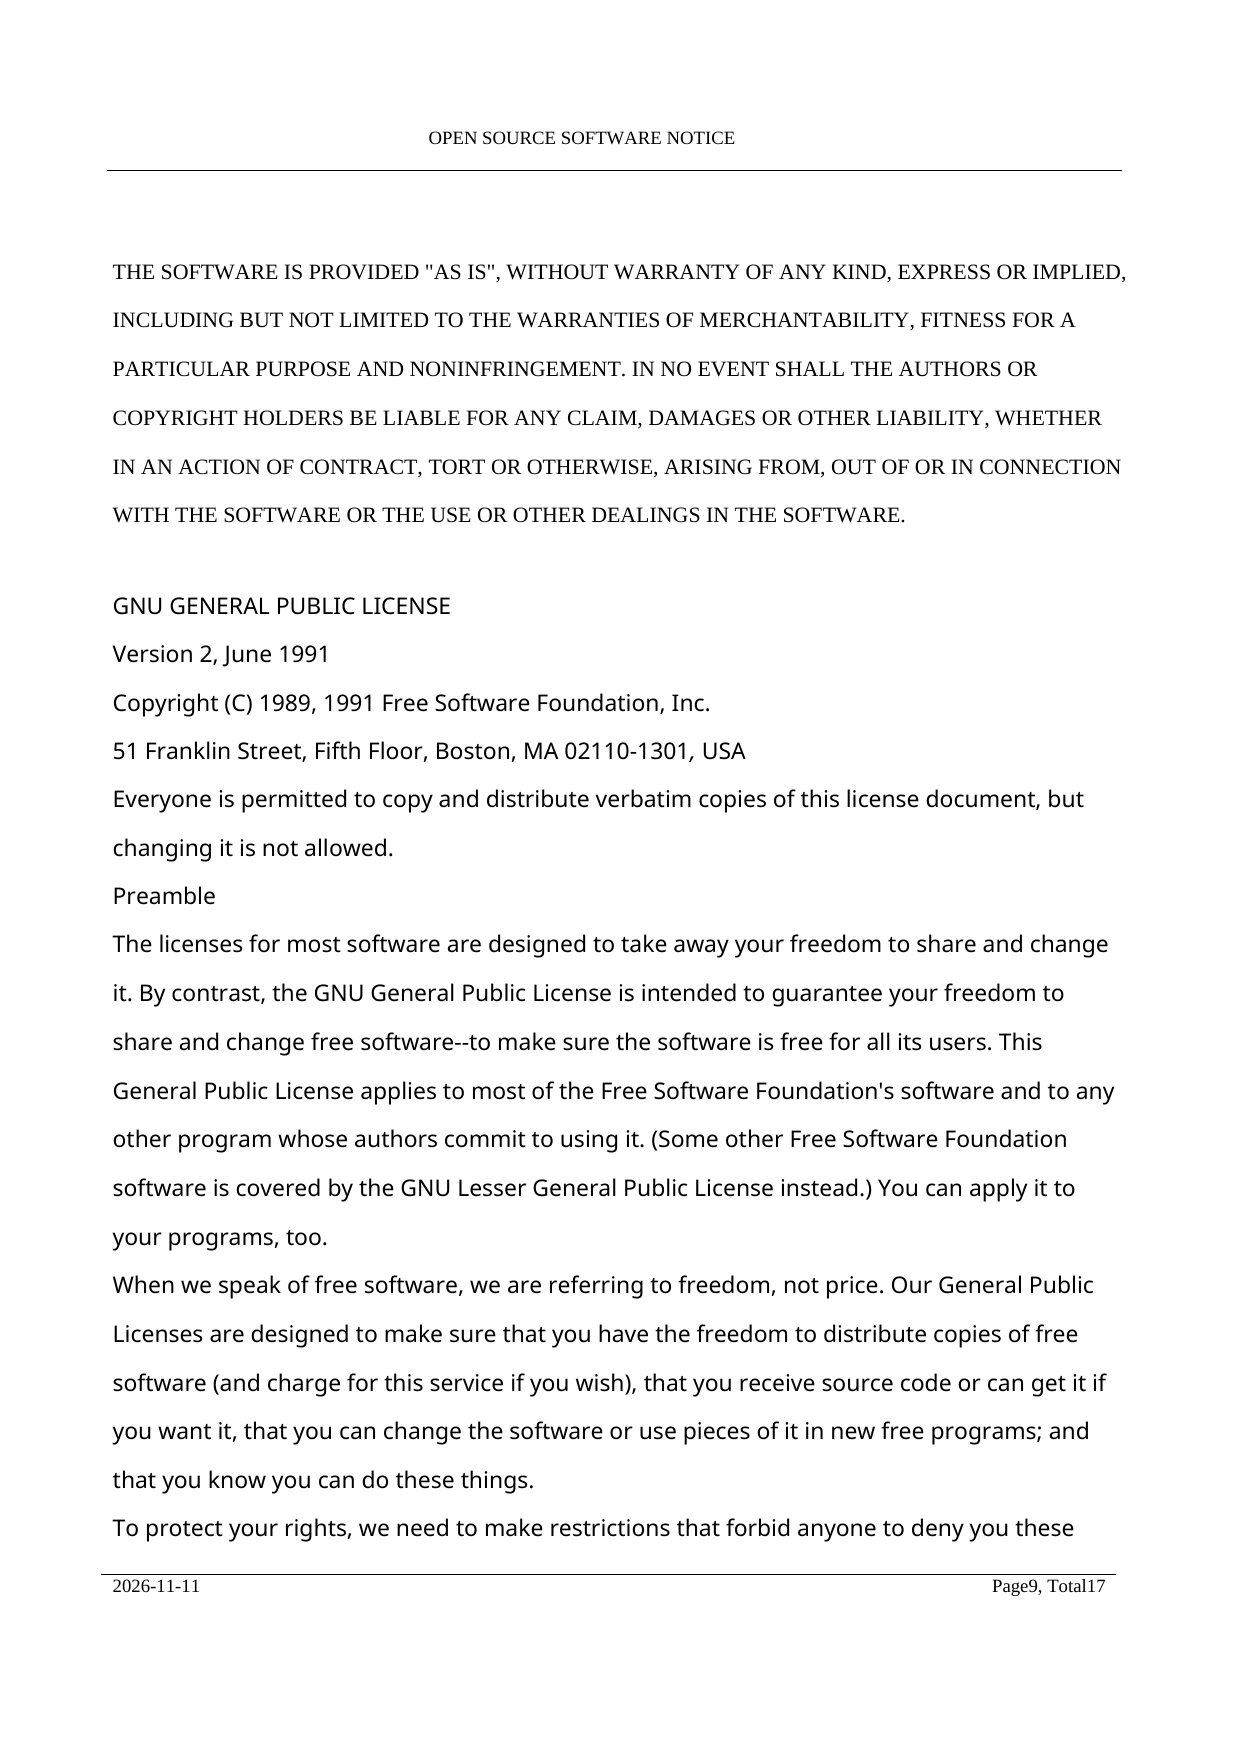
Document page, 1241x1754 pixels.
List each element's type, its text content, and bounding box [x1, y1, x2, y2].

text Everyone is permitted to copy and distribute verbatim copies of this license document, but changing it is not allowed. [112, 783, 1128, 864]
text When we speak of free software, we are referring to freedom, not price. Our General Public Licenses are designed to make sure that you have the freedom to distribute copies of free software (and charge for this service if you wish), that you receive source code or can get it if you want it, that you can change the software or use pieces of it in new free programs; and that you know you can do these things. [112, 1268, 1128, 1496]
text Preamble [112, 880, 1128, 912]
text GNU GENERAL PUBLIC LICENSE Version 2, June 1991 [112, 589, 1128, 670]
text The licenses for most software are designed to take away your freedom to share and change it. By contrast, the GNU General Public License is intended to guarantee your freedom to share and change free software--to make sure the software is free for all its users. This General Public License applies to most of the Free Software Foundation's software and to any other program whose authors commit to using it. (Some other Free Software Foundation software is covered by the GNU Lesser General Public License instead.) You can apply it to your programs, too. [112, 928, 1128, 1253]
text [112, 1512, 1128, 1544]
text Copyright (C) 1989, 1991 Free Software Foundation, Inc. 51 Franklin Street, Fifth Floor, Boston, MA 02110-1301, USA [112, 686, 1128, 767]
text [112, 206, 1128, 531]
